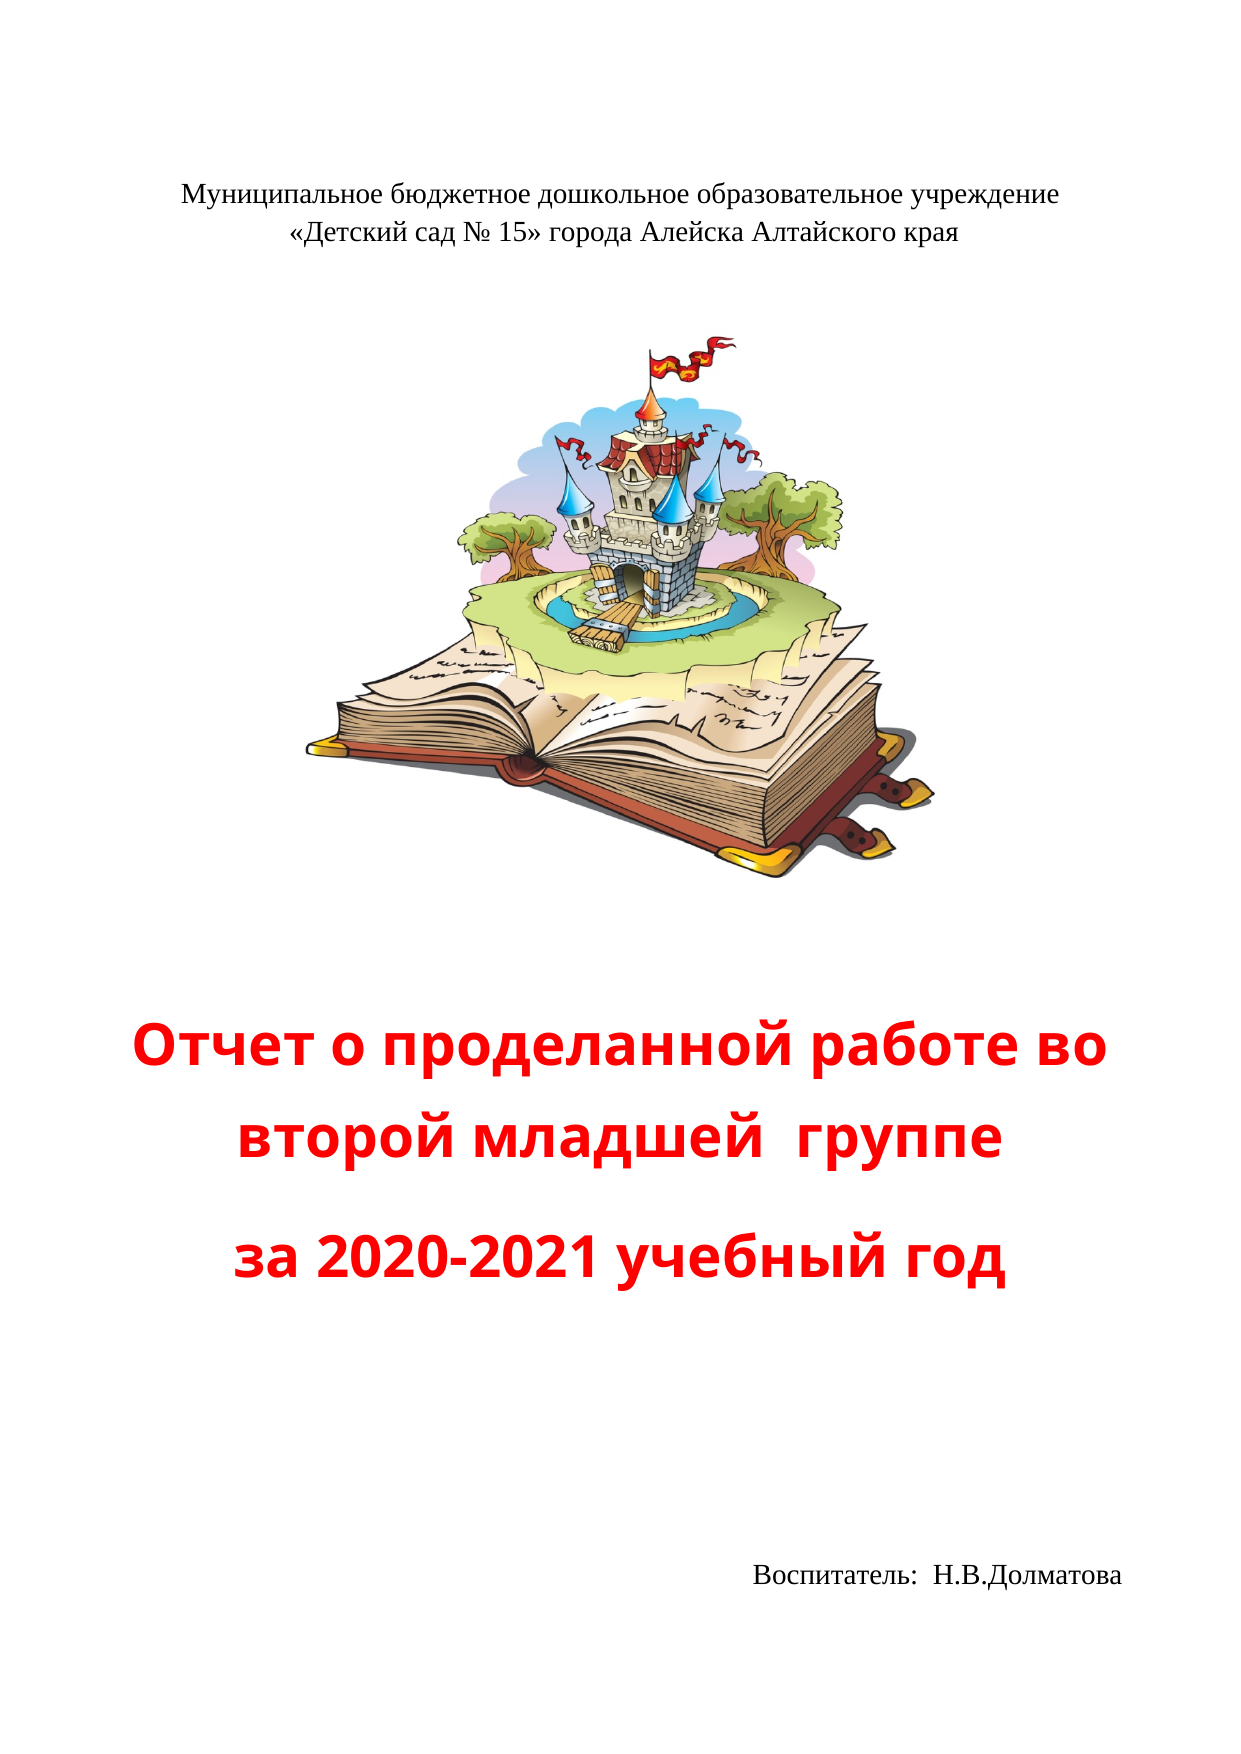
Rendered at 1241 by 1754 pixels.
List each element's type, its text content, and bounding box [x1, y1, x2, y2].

text Муниципальное бюджетное дошкольное образовательное учреждение [118, 176, 1122, 209]
text Отчет о проделанной работе во второй младшей группе [118, 1003, 1122, 1174]
picture [293, 330, 947, 884]
text за 2020-2021 учебный год [118, 1215, 1122, 1295]
text «Детский сад № 15» города Алейска Алтайского края [118, 214, 1122, 248]
text Воспитатель: Н.В.Долматова [118, 1557, 1122, 1590]
